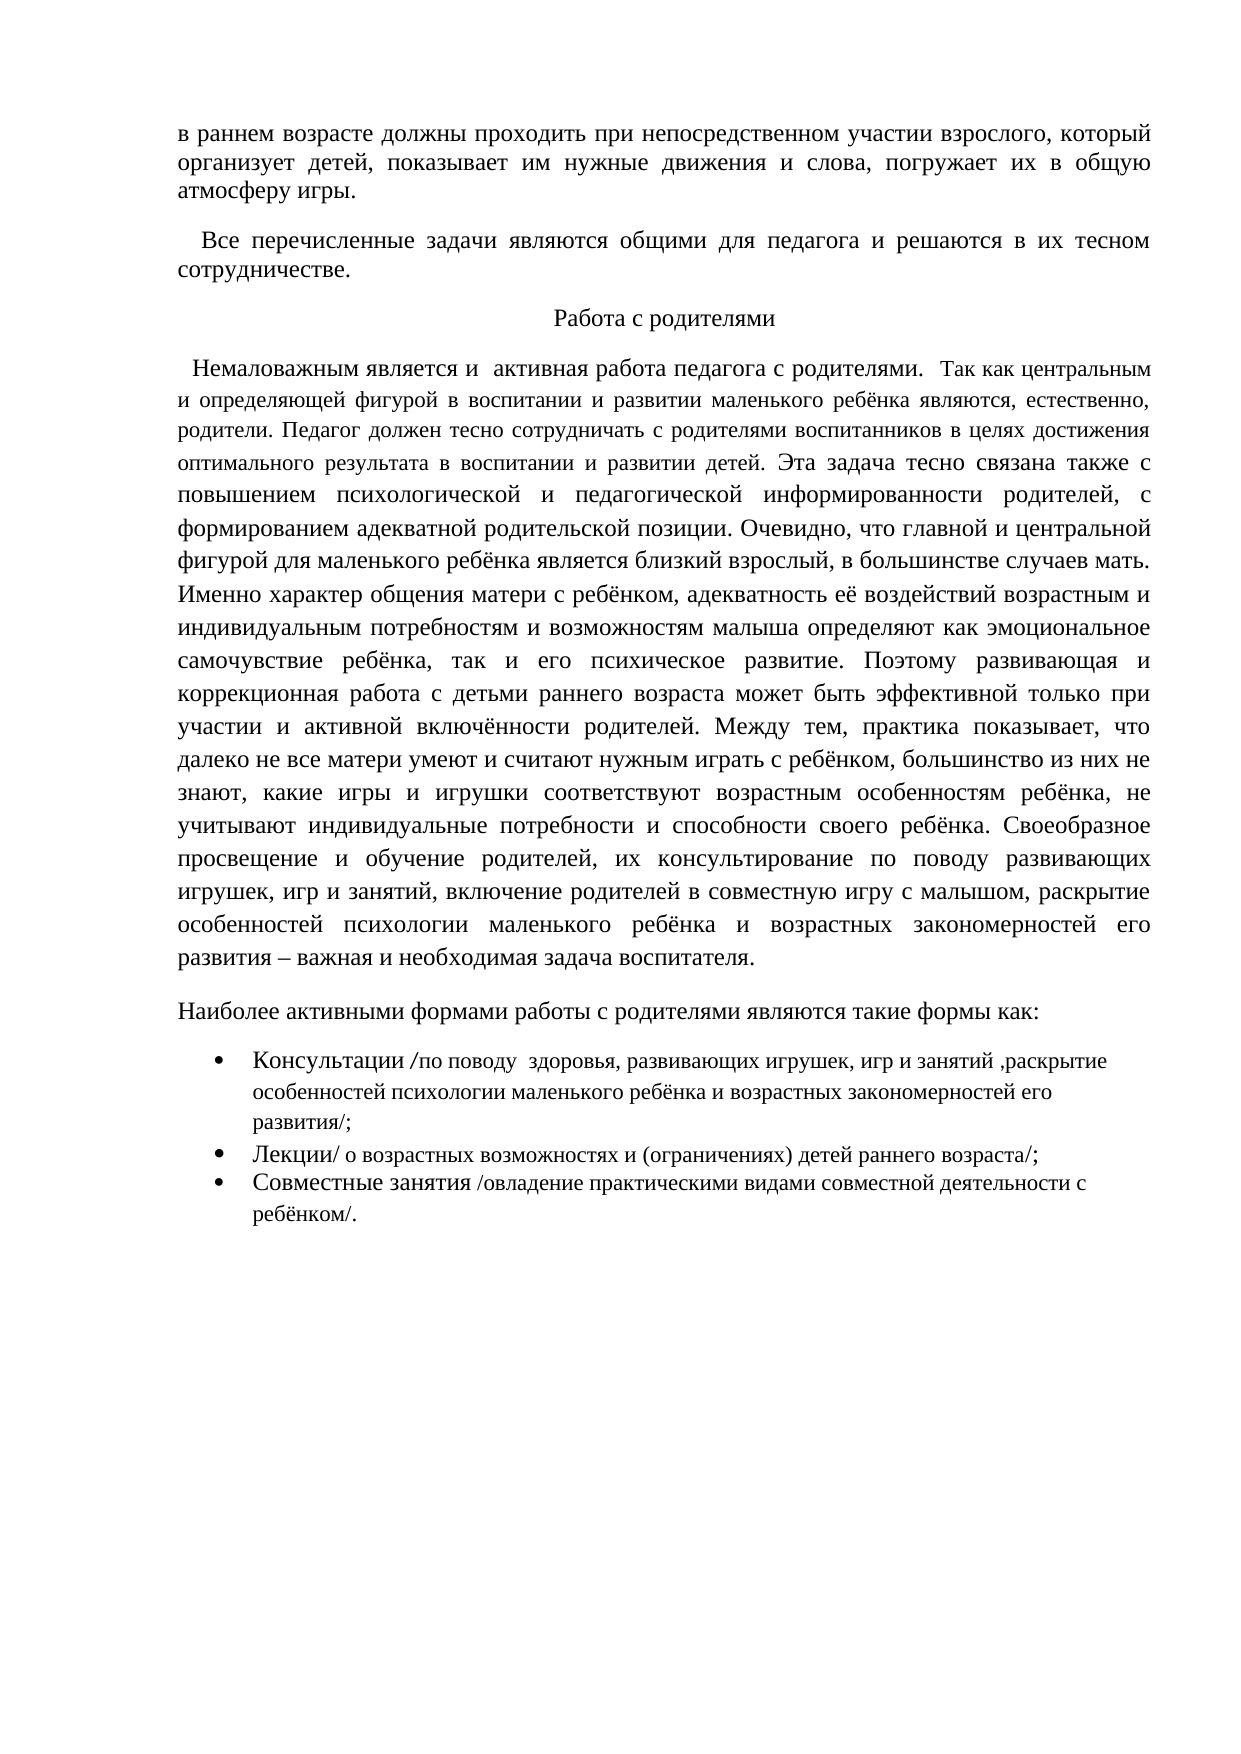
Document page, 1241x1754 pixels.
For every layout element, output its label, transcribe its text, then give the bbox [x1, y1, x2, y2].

list Лекции/ о возрастных возможностях и (ограничениях) детей раннего возраста/; [215, 1139, 1152, 1167]
text Все перечисленные задачи являются общими для педагога и решаются в их тесном сотрудничестве. [177, 225, 1152, 283]
list Совместные занятия /овладение практическими видами совместной деятельности с ребёнком/. [215, 1167, 1152, 1226]
text Наиболее активными формами работы с родителями являются такие формы как: [177, 996, 1152, 1024]
text Немаловажным является и активная работа педагога с родителями. Так как центральным и определяющей фигурой в воспитании и развитии маленького ребёнка являются, естественно, родители. Педагог должен тесно сотрудничать с родителями воспитанников в целях достижения оптимального результата в воспитании и развитии детей. Эта задача тесно связана также с повышением психологической и педагогической информированности родителей, с формированием адекватной родительской позиции. Очевидно, что главной и центральной фигурой для маленького ребёнка является близкий взрослый, в большинстве случаев мать. Именно характер общения матери с ребёнком, адекватность её воздействий возрастным и индивидуальным потребностям и возможностям малыша определяют как эмоциональное самочувствие ребёнка, так и его психическое развитие. Поэтому развивающая и коррекционная работа с детьми раннего возраста может быть эффективной только при участии и активной включённости родителей. Между тем, практика показывает, что далеко не все матери умеют и считают нужным играть с ребёнком, большинство из них не знают, какие игры и игрушки соответствуют возрастным особенностям ребёнка, не учитывают индивидуальные потребности и способности своего ребёнка. Своеобразное просвещение и обучение родителей, их консультирование по поводу развивающих игрушек, игр и занятий, включение родителей в совместную игру с малышом, раскрытие особенностей психологии маленького ребёнка и возрастных закономерностей его развития – важная и необходимая задача воспитателя. [177, 353, 1152, 971]
list Консультации /по поводу здоровья, развивающих игрушек, игр и занятий ,раскрытие особенностей психологии маленького ребёнка и возрастных закономерностей его развития/; [215, 1045, 1152, 1135]
text Работа с родителями [177, 303, 1152, 332]
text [177, 118, 1152, 204]
